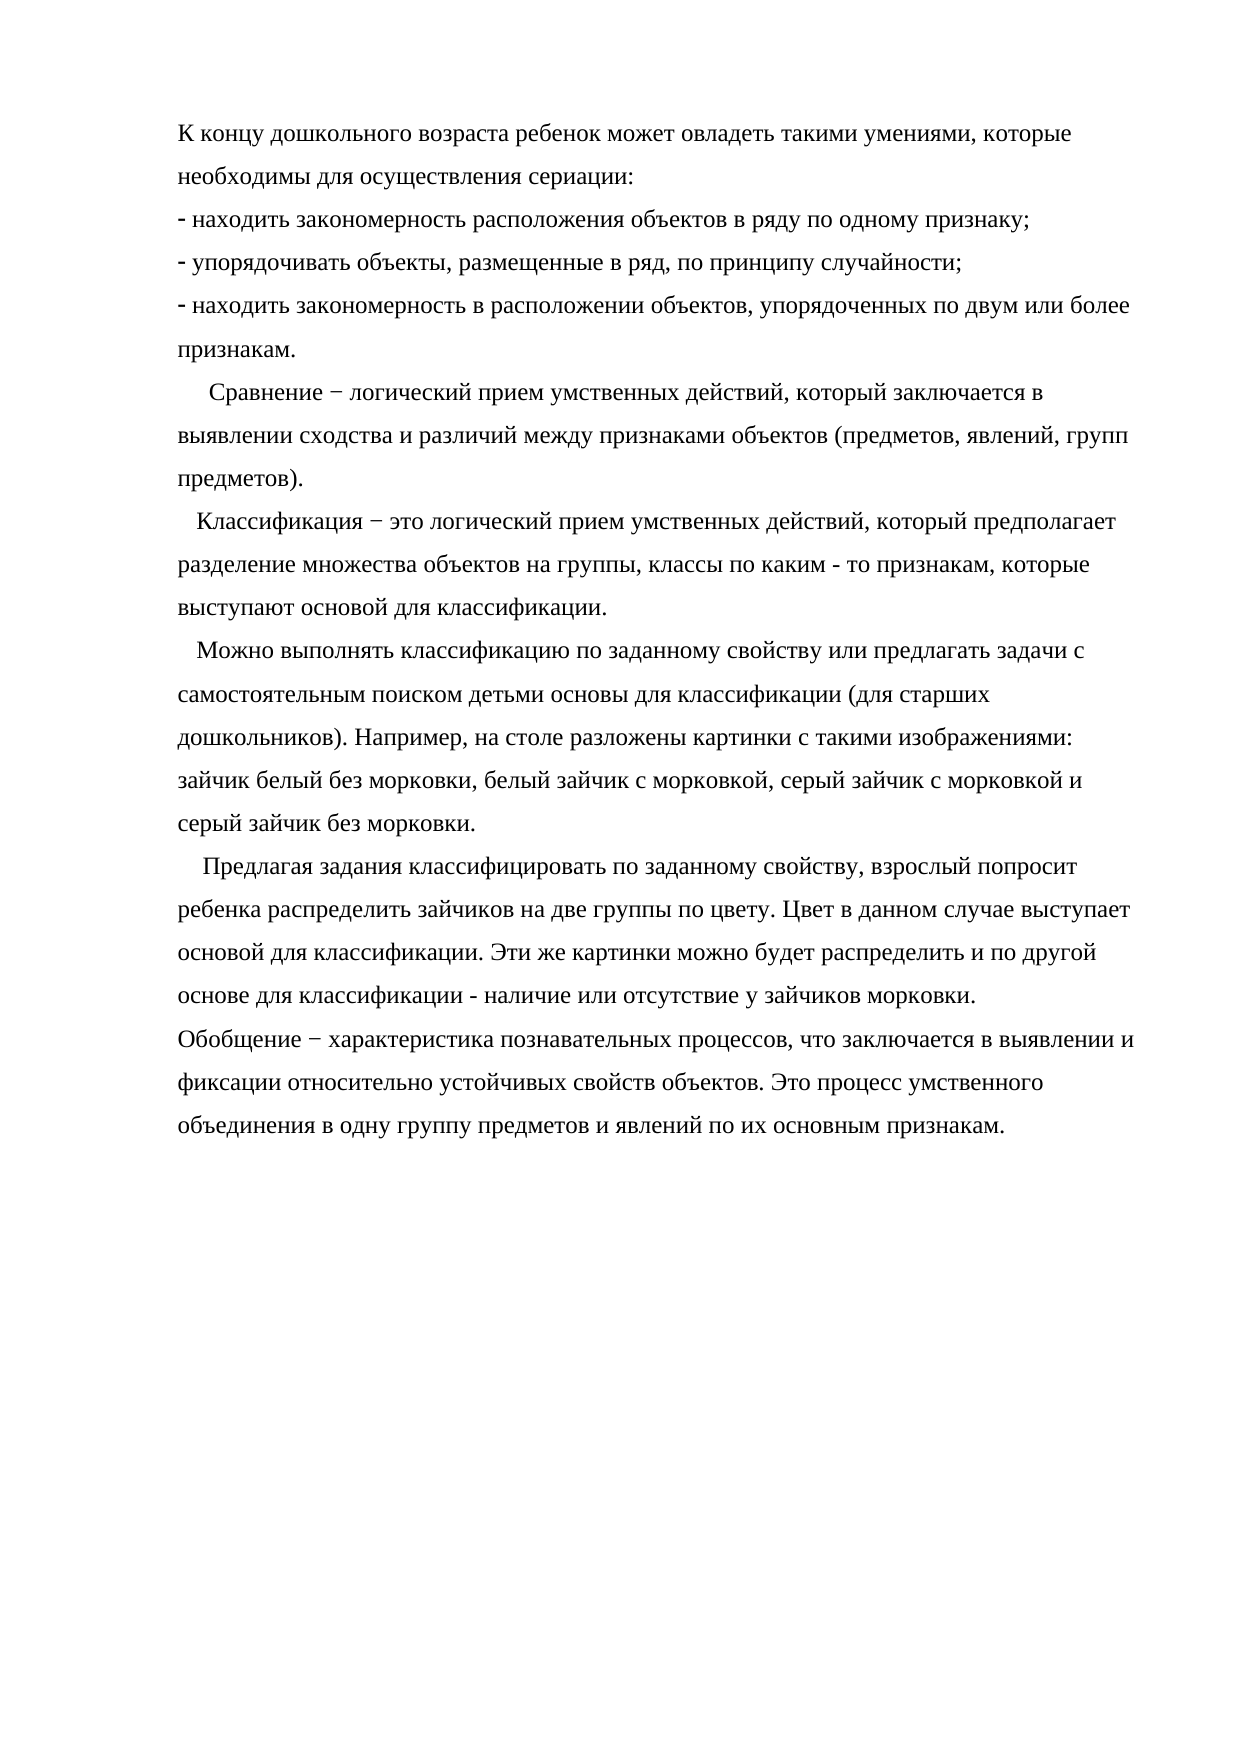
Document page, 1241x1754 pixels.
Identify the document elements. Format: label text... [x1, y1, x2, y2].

text Предлагая задания классифицировать по заданному свойству, взрослый попросит ребенка распределить зайчиков на две группы по цвету. Цвет в данном случае выступает основой для классификации. Эти же картинки можно будет распределить и по другой основе для классификации - наличие или отсутствие у зайчиков морковки. [177, 851, 1152, 1009]
text Можно выполнять классификацию по заданному свойству или предлагать задачи с самостоятельным поиском детьми основы для классификации (для старших дошкольников). Например, на столе разложены картинки с такими изображениями: зайчик белый без морковки, белый зайчик с морковкой, серый зайчик с морковкой и серый зайчик без морковки. [177, 636, 1152, 837]
text Обобщение − характеристика познавательных процессов, что заключается в выявлении и фиксации относительно устойчивых свойств объектов. Это процесс умственного объединения в одну группу предметов и явлений по их основным признакам. [177, 1024, 1152, 1139]
text упорядочивать объекты, размещенные в ряд, по принципу случайности; [177, 247, 1152, 276]
text Классификация − это логический прием умственных действий, который предполагает разделение множества объектов на группы, классы по каким - то признакам, которые выступают основой для классификации. [177, 506, 1152, 621]
text находить закономерность расположения объектов в ряду по одному признаку; [177, 204, 1152, 233]
text находить закономерность в расположении объектов, упорядоченных по двум или более признакам. [177, 291, 1152, 362]
text Сравнение − логический прием умственных действий, который заключается в выявлении сходства и различий между признаками объектов (предметов, явлений, групп предметов). [177, 377, 1152, 492]
text К концу дошкольного возраста ребенок может овладеть такими умениями, которые необходимы для осуществления сериации: [177, 118, 1152, 190]
